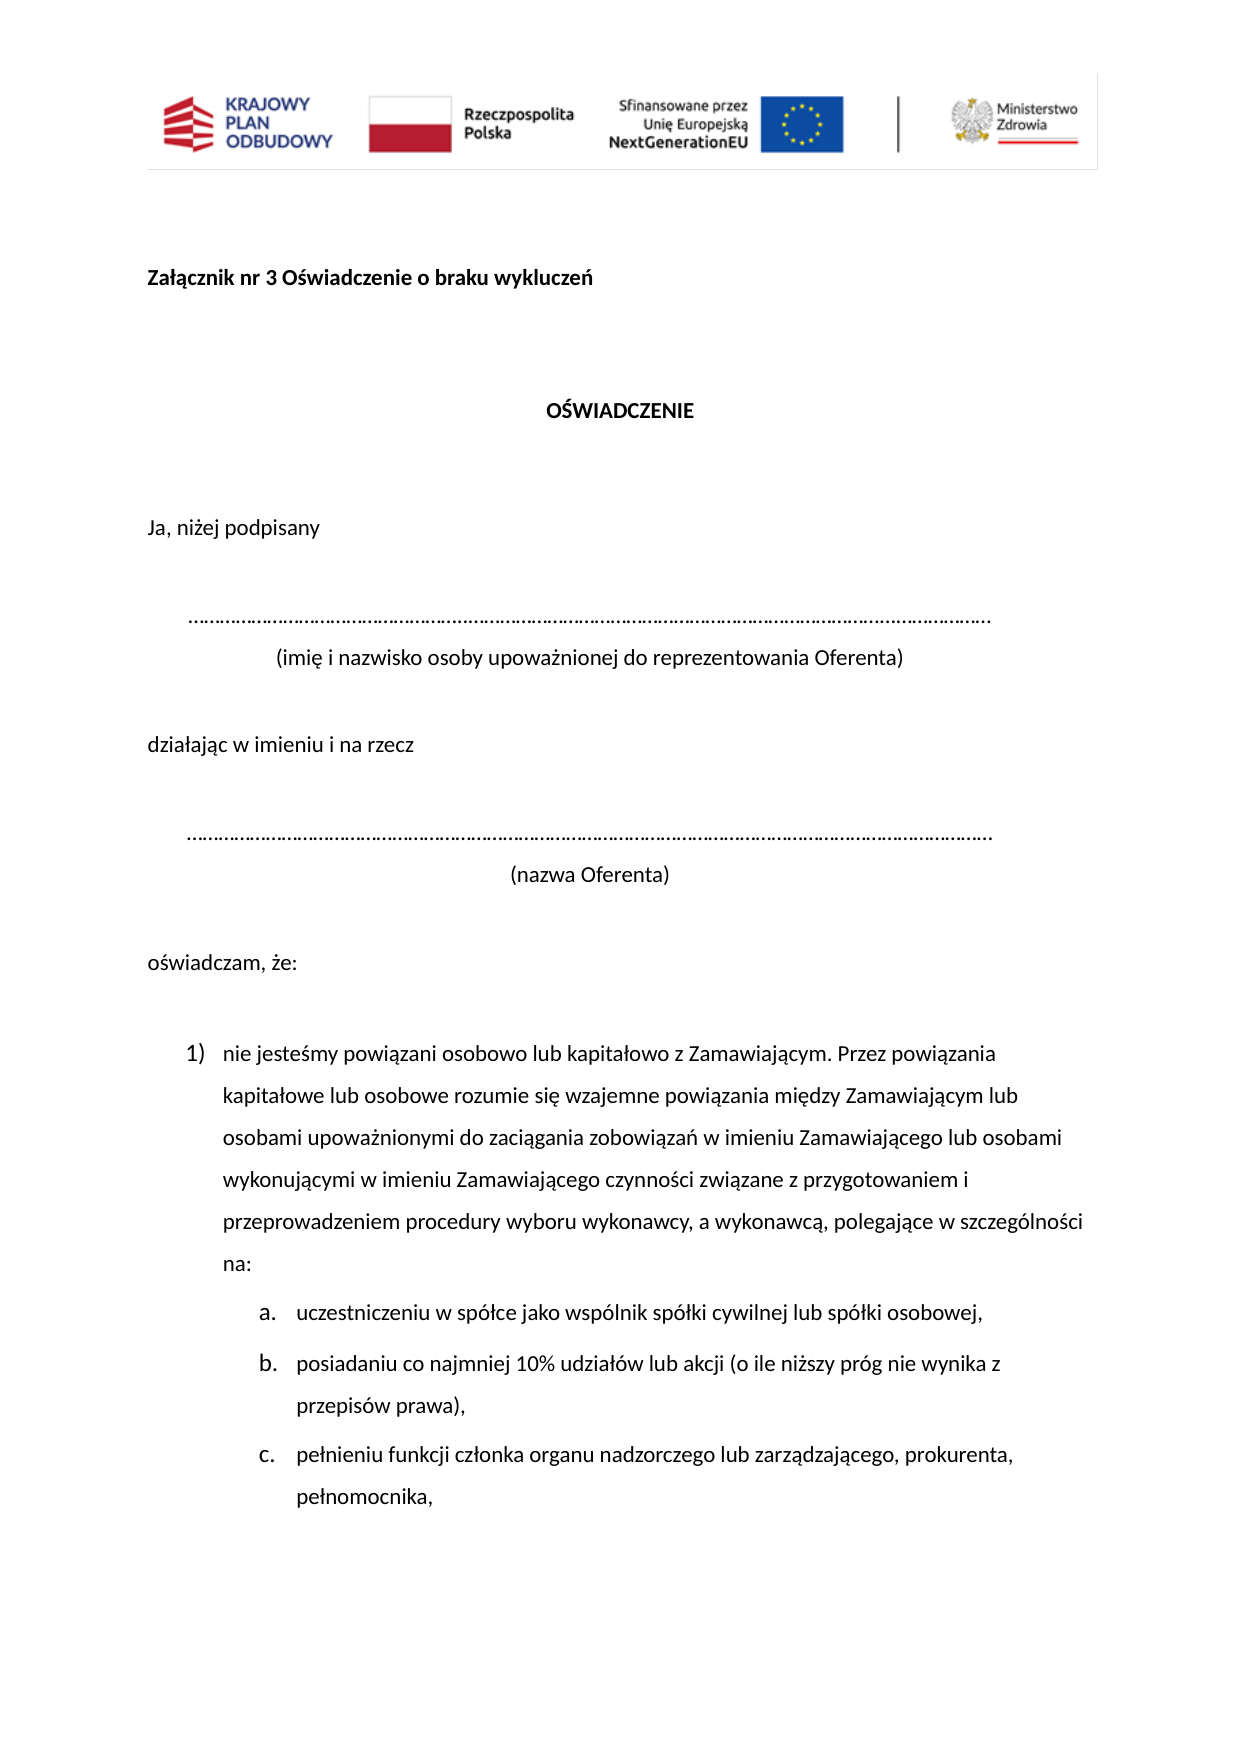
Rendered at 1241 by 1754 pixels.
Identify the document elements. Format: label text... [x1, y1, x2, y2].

picture [147, 73, 1099, 171]
text oświadczam, że: [147, 948, 1093, 976]
text Ja, niżej podpisany [147, 513, 1032, 541]
text ……………………………………………..……………………………………………………………………...……………… [147, 601, 1032, 629]
text działając w imieniu i na rzecz [147, 731, 1032, 759]
text (imię i nazwisko osoby upoważnionej do reprezentowania Oferenta) [147, 643, 1032, 671]
list pełnieniu funkcji członka organu nadzorczego lub zarządzającego, prokurenta, pełnomocnika, [258, 1438, 1093, 1511]
list uczestniczeniu w spółce jako wspólnik spółki cywilnej lub spółki osobowej, [258, 1296, 1093, 1327]
list posiadaniu co najmniej 10% udziałów lub akcji (o ile niższy próg nie wynika z przepisów prawa), [258, 1347, 1093, 1419]
text Załącznik nr 3 Oświadczenie o braku wykluczeń [147, 263, 1093, 291]
text ……………………………………………………………………………………………………………………………………… [147, 818, 1032, 846]
text OŚWIADCZENIE [147, 396, 1092, 424]
list nie jesteśmy powiązani osobowo lub kapitałowo z Zamawiającym. Przez powiązania kapitałowe lub osobowe rozumie się wzajemne powiązania między Zamawiającym lub osobami upoważnionymi do zaciągania zobowiązań w imieniu Zamawiającego lub osobami wykonującymi w imieniu Zamawiającego czynności związane z przygotowaniem i przeprowadzeniem procedury wyboru wykonawcy, a wykonawcą, polegające w szczególności na: [185, 1037, 1093, 1277]
text (nazwa Oferenta) [147, 860, 1032, 888]
